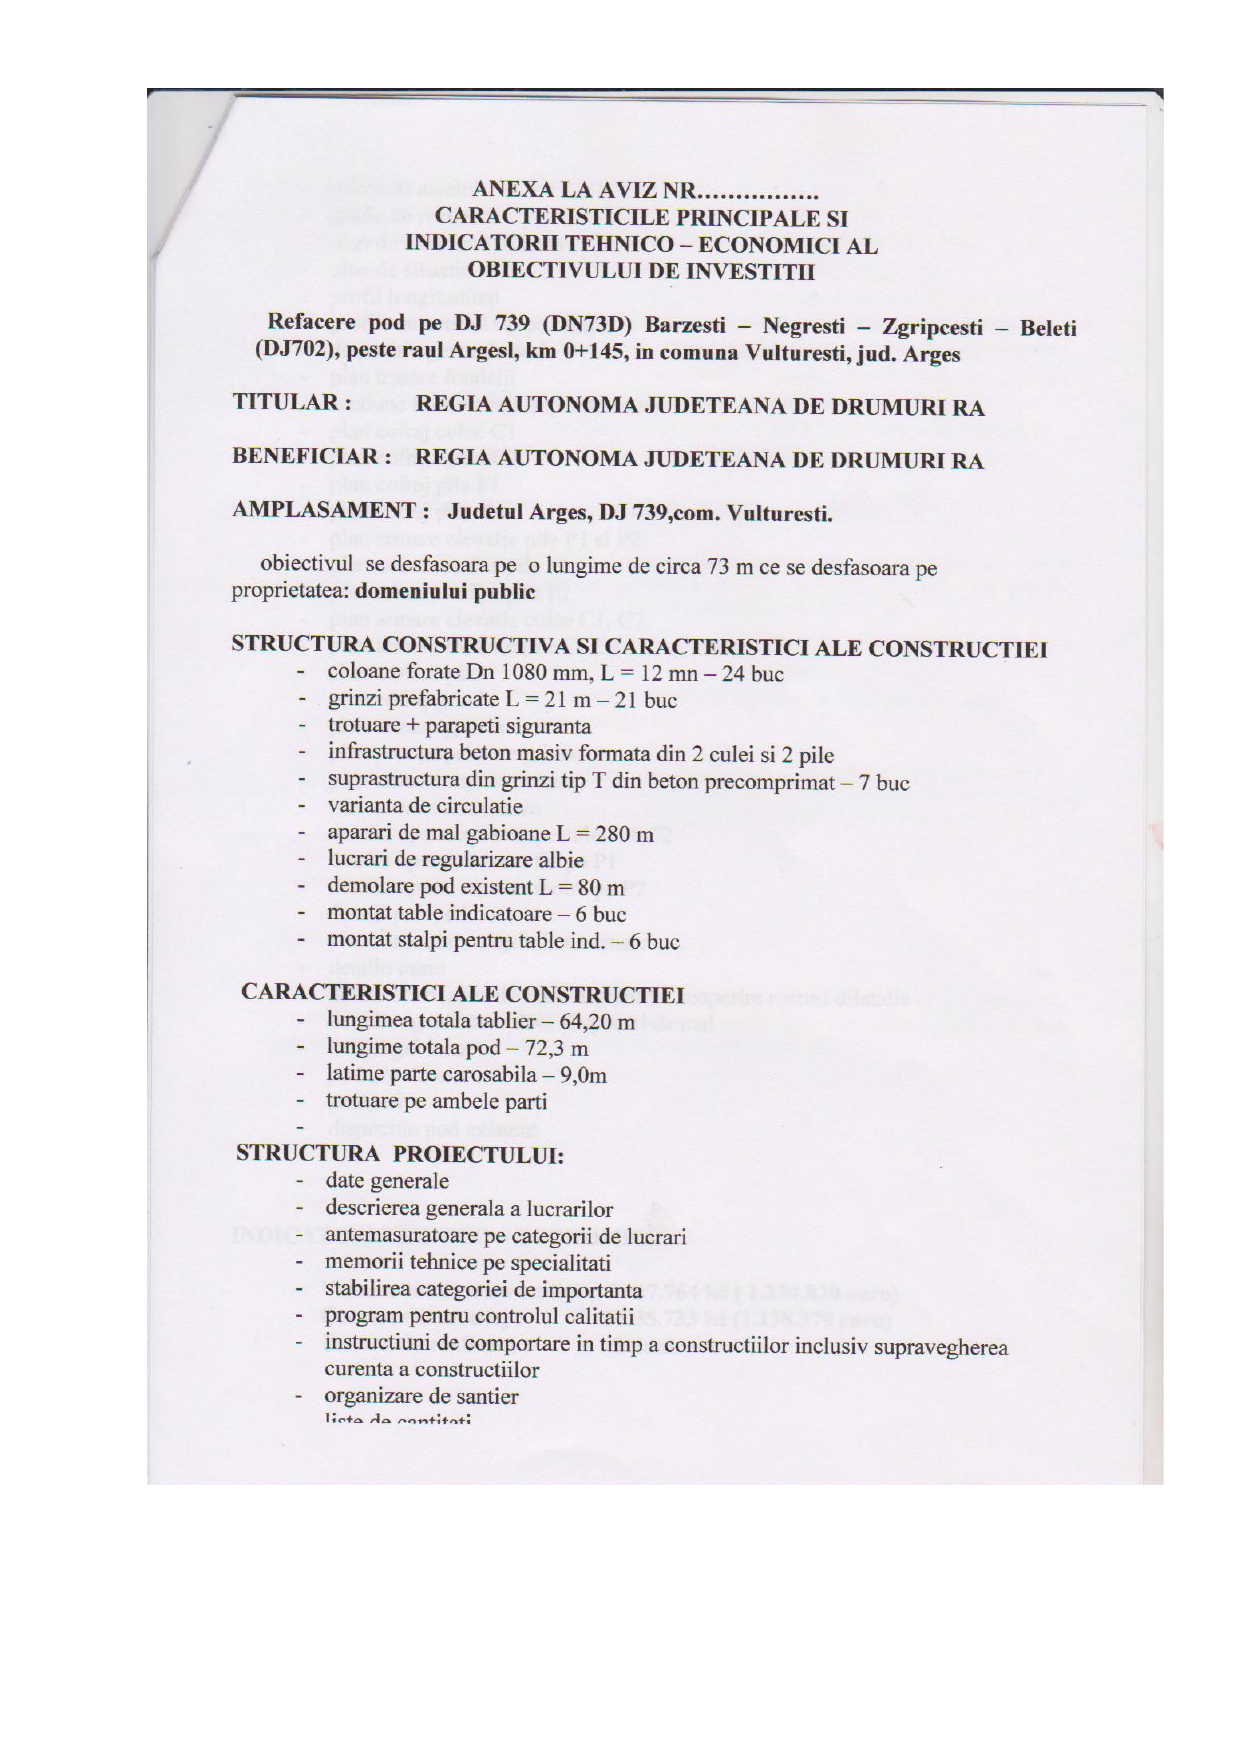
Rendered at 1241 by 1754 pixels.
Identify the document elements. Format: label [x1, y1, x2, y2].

picture [147, 88, 1164, 1485]
